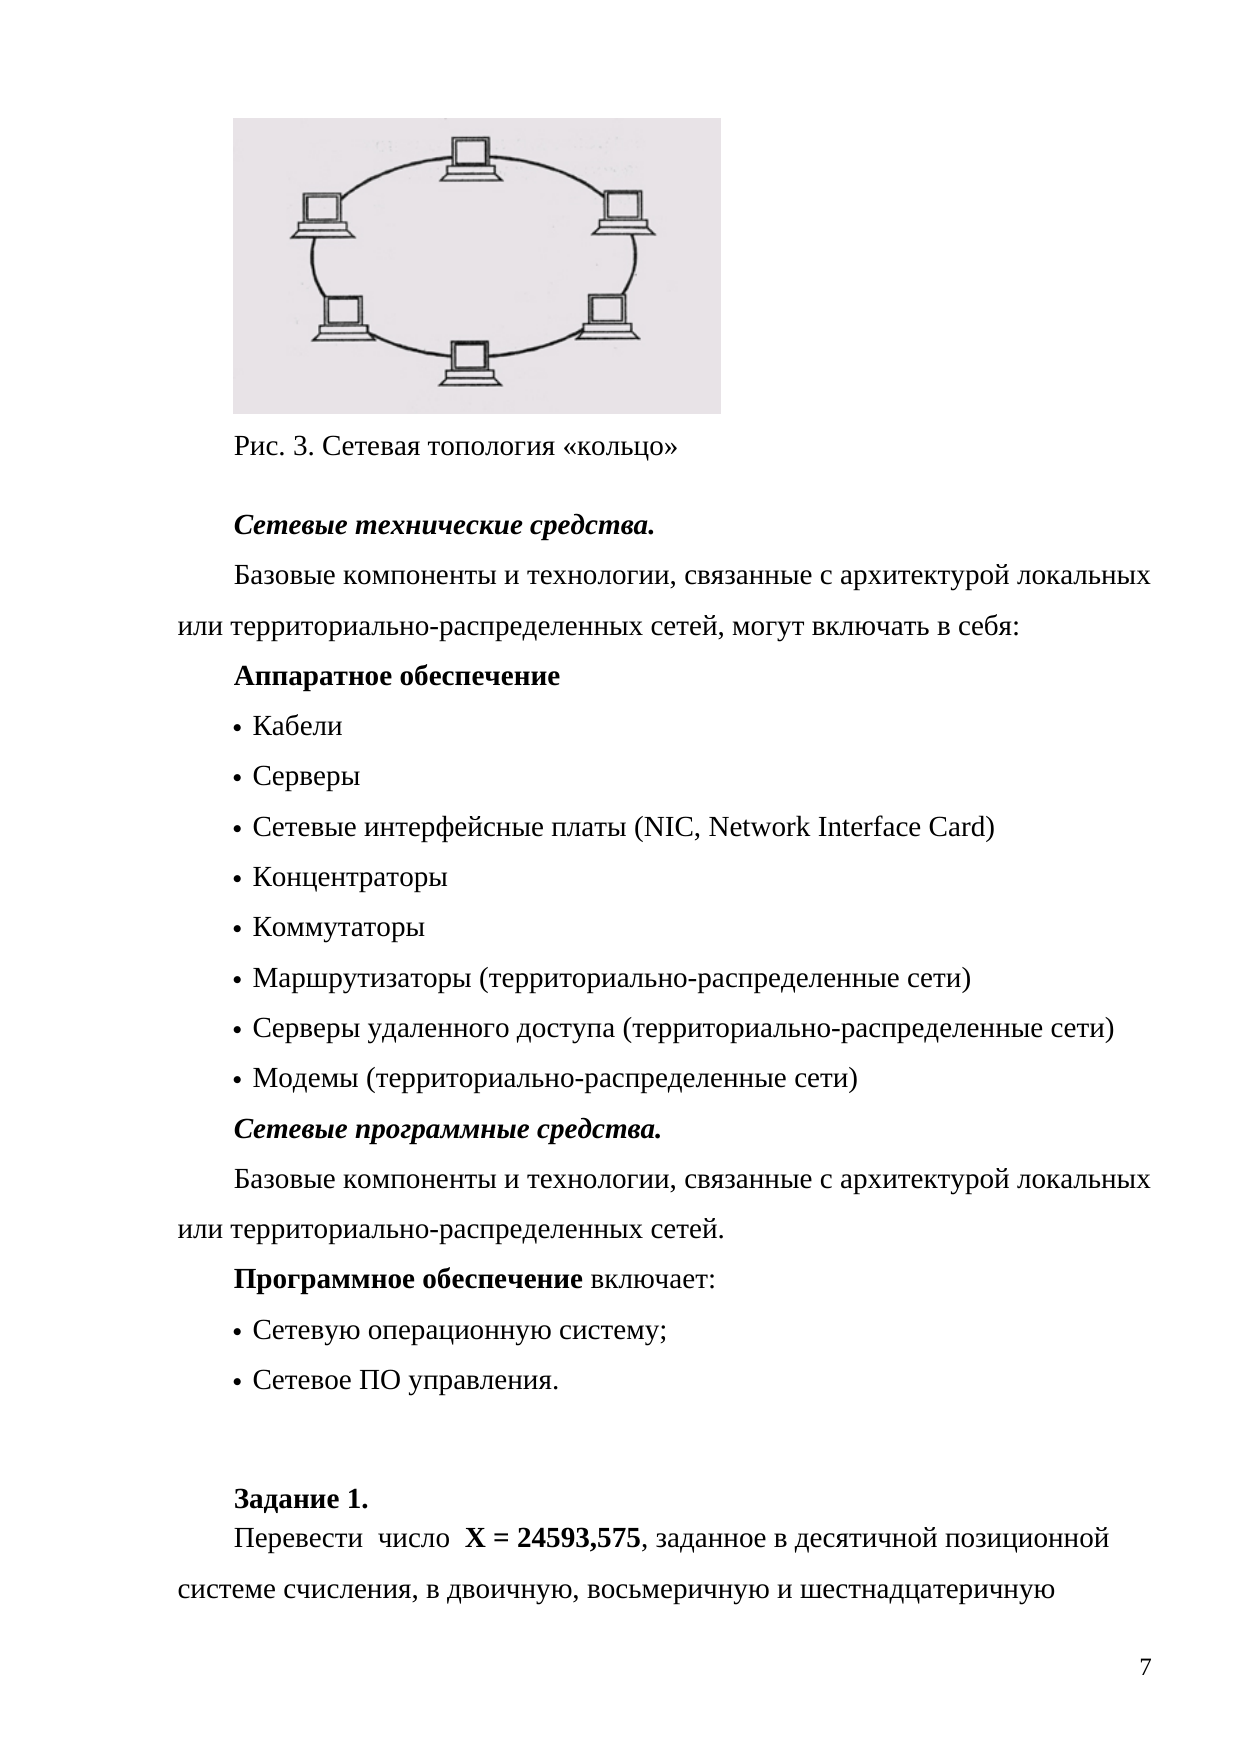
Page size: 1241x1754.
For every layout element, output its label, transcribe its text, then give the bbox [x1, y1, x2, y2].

list Концентраторы [177, 859, 1152, 893]
list Сетевую операционную систему; [177, 1312, 1152, 1346]
text Базовые компоненты и технологии, связанные с архитектурой локальных или территориально-распределенных сетей. [177, 1161, 1152, 1245]
text Базовые компоненты и технологии, связанные с архитектурой локальных или территориально-распределенных сетей, могут включать в себя: [177, 557, 1152, 641]
text Программное обеспечение включает: [177, 1262, 1152, 1295]
text Рис. 3. Сетевая топология «кольцо» [177, 428, 1152, 461]
list Серверы удаленного доступа (территориально-распределенные сети) [177, 1010, 1152, 1044]
list Маршрутизаторы (территориально-распределенные сети) [177, 960, 1152, 993]
list Сетевое ПО управления. [177, 1362, 1152, 1396]
list Серверы [177, 758, 1152, 792]
picture [233, 118, 721, 414]
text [177, 1521, 1152, 1604]
list Модемы (территориально-распределенные сети) [177, 1060, 1152, 1094]
text Сетевые технические средства. [177, 507, 1152, 541]
text Сетевые программные средства. [177, 1111, 1152, 1144]
text Аппаратное обеспечение [177, 658, 1152, 691]
subtitle Задание 1. [177, 1481, 1152, 1514]
list Кабели [177, 708, 1152, 742]
list Сетевые интерфейсные платы (NIC, Network Interface Card) [177, 809, 1152, 842]
list Коммутаторы [177, 909, 1152, 943]
